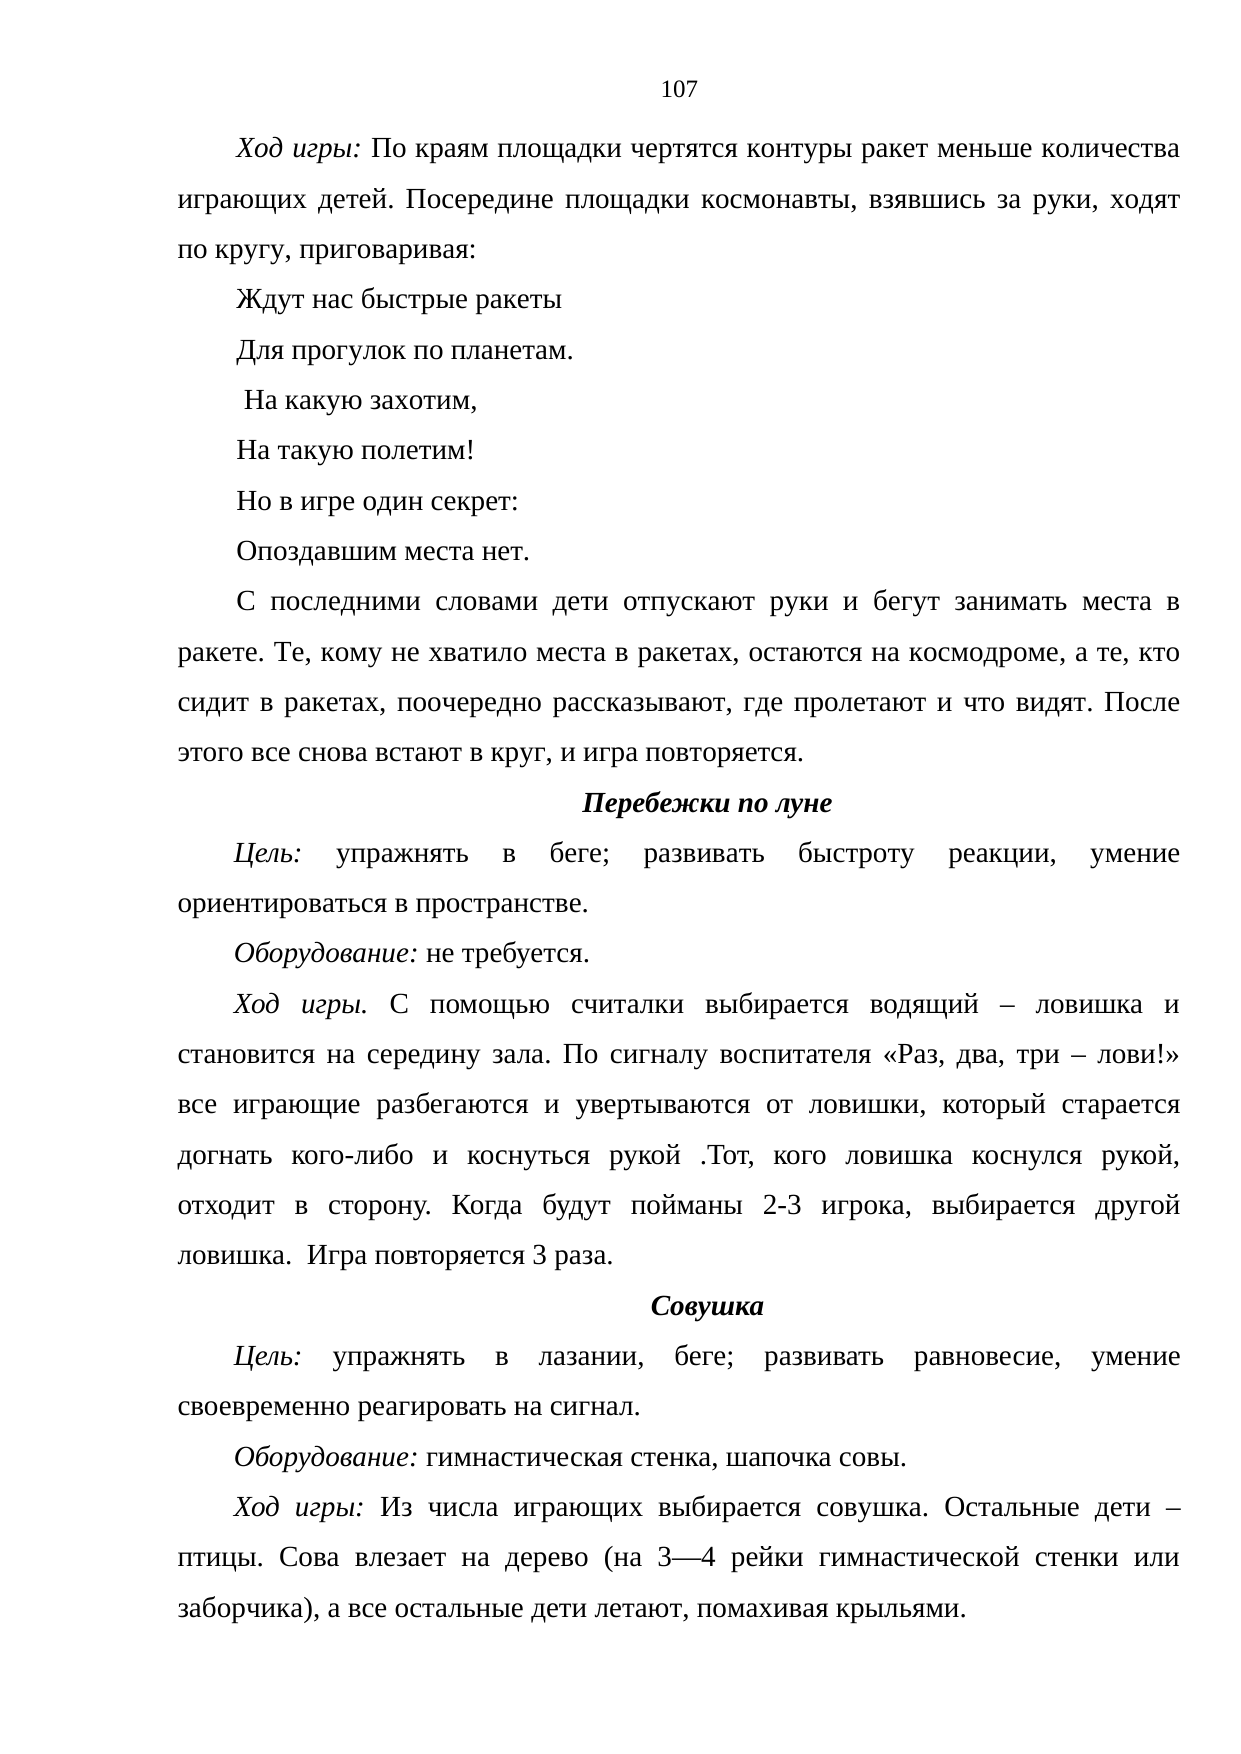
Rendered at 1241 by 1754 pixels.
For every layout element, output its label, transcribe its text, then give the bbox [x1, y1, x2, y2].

text На такую полетим! [177, 432, 1181, 466]
text Ждут нас быстрые ракеты [177, 282, 1181, 315]
text Но в игре один секрет: [177, 483, 1181, 516]
text На какую захотим, [177, 382, 1181, 416]
text Цель: упражнять в беге; развивать быстроту реакции, умение ориентироваться в пространстве. [177, 835, 1181, 919]
text Для прогулок по планетам. [177, 332, 1181, 365]
text С последними словами дети отпускают руки и бегут занимать места в ракете. Те, кому не хватило места в ракетах, остаются на космодроме, а те, кто сидит в ракетах, поочередно рассказывают, где пролетают и что видят. После этого все снова встают в круг, и игра повторяется. [177, 583, 1181, 768]
text Ход игры. С помощью считалки выбирается водящий – ловишка и становится на середину зала. По сигналу воспитателя «Раз, два, три – лови!» все играющие разбегаются и увертываются от ловишки, который старается догнать кого-либо и коснуться рукой .Тот, кого ловишка коснулся рукой, отходит в сторону. Когда будут пойманы 2-3 игрока, выбирается другой ловишка. Игра повторяется 3 раза. [177, 986, 1181, 1271]
text Цель: упражнять в лазании, беге; развивать равновесие, умение своевременно реагировать на сигнал. [177, 1338, 1181, 1422]
text Перебежки по луне [177, 785, 1181, 818]
text Ход игры: Из числа играющих выбирается совушка. Остальные дети – птицы. Сова влезает на дерево (на 3—4 рейки гимнастической стенки или заборчика), а все остальные дети летают, помахивая крыльями. [177, 1489, 1181, 1623]
text Опоздавшим места нет. [177, 533, 1181, 567]
text Ход игры: По краям площадки чертятся контуры ракет меньше количества играющих детей. Посередине площадки космонавты, взявшись за руки, ходят по кругу, приговаривая: [177, 131, 1181, 265]
text Оборудование: не требуется. [177, 936, 1181, 969]
text Совушка [177, 1288, 1181, 1321]
text Оборудование: гимнастическая стенка, шапочка совы. [177, 1439, 1181, 1472]
